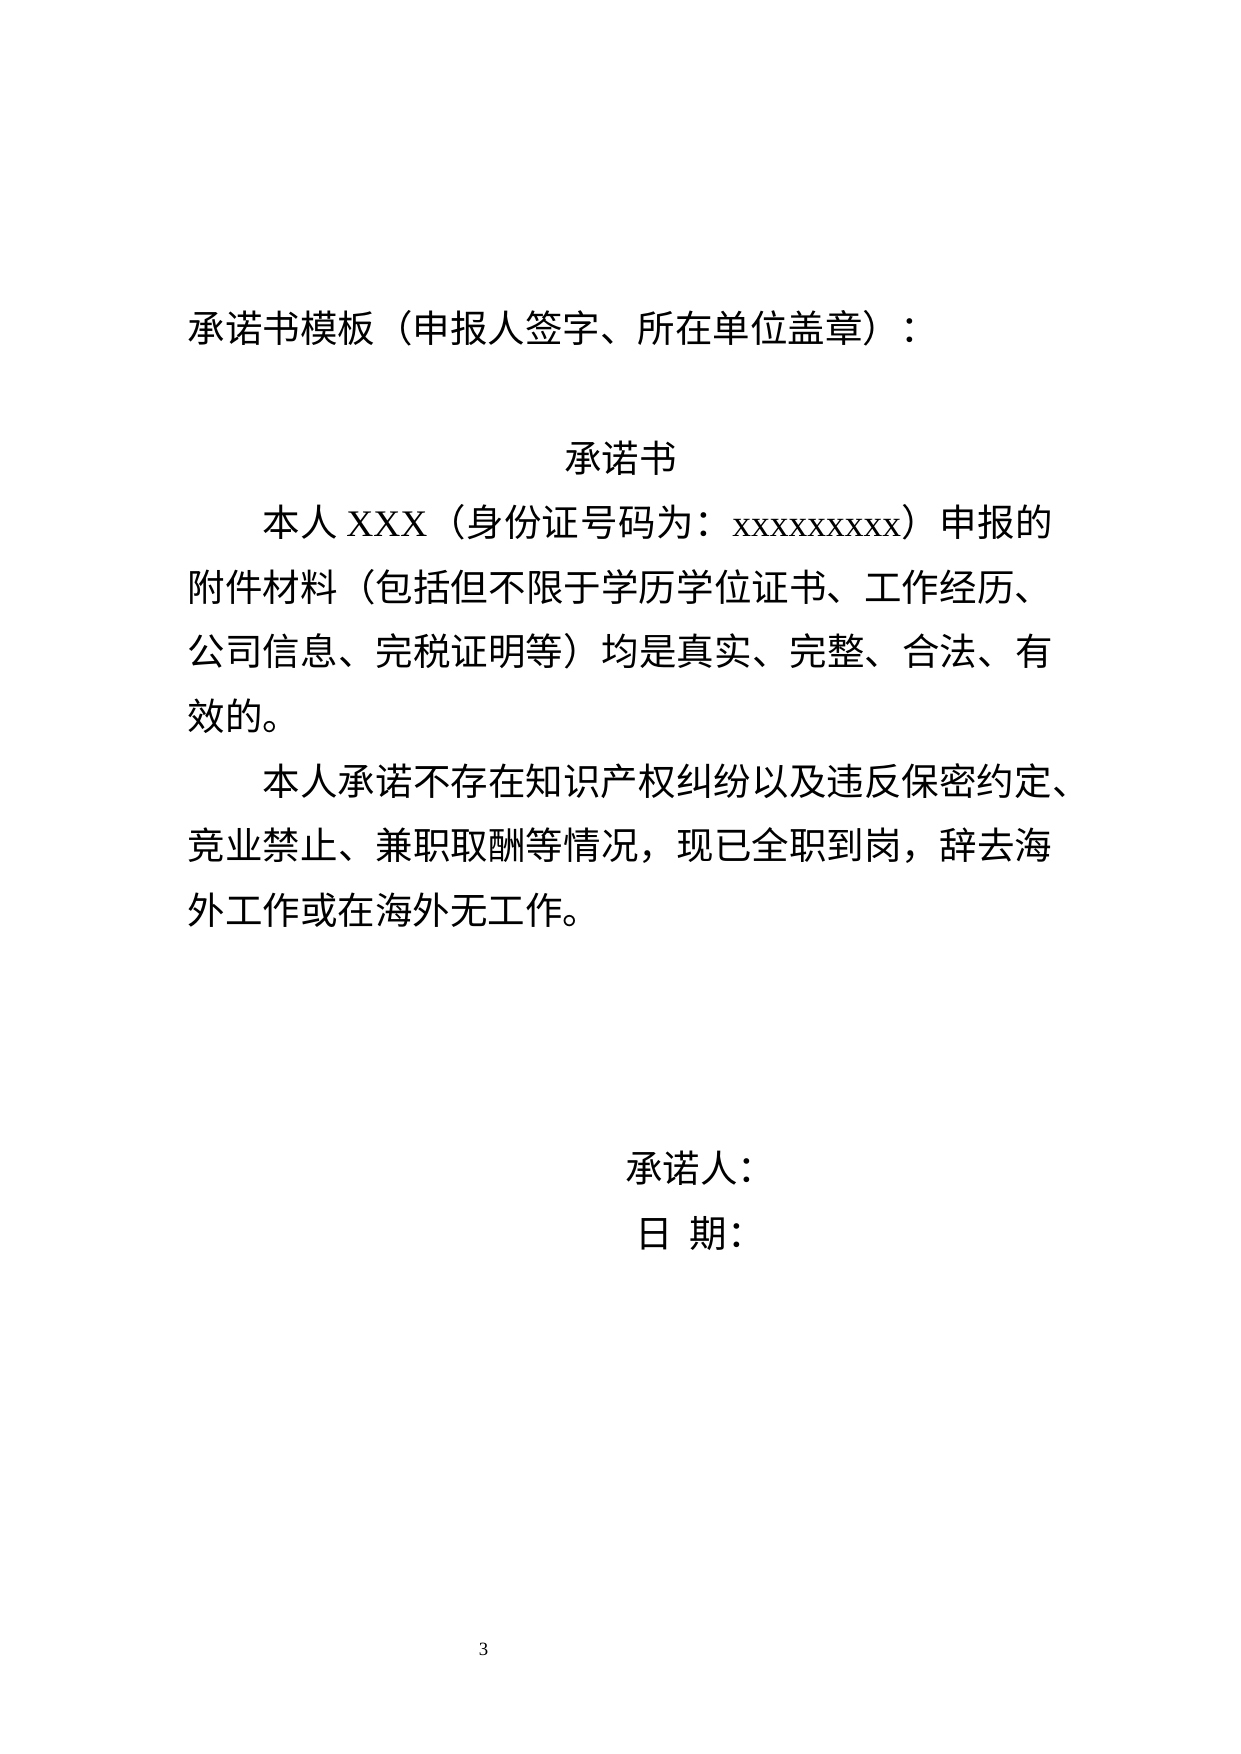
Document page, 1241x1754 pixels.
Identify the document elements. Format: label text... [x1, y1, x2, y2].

text 本人XXX（身份证号码为：xxxxxxxxx）申报的附件材料（包括但不限于学历学位证书、工作经历、公司信息、完税证明等）均是真实、完整、合法、有效的。 [187, 485, 1053, 743]
text 承诺人： [187, 1131, 1053, 1195]
text 日 期： [187, 1195, 1053, 1260]
text 本人承诺不存在知识产权纠纷以及违反保密约定、竞业禁止、兼职取酬等情况，现已全职到岗，辞去海外工作或在海外无工作。 [187, 743, 1053, 937]
text 承诺书 [187, 420, 1053, 485]
text 承诺书模板（申报人签字、所在单位盖章）： [187, 291, 1053, 356]
